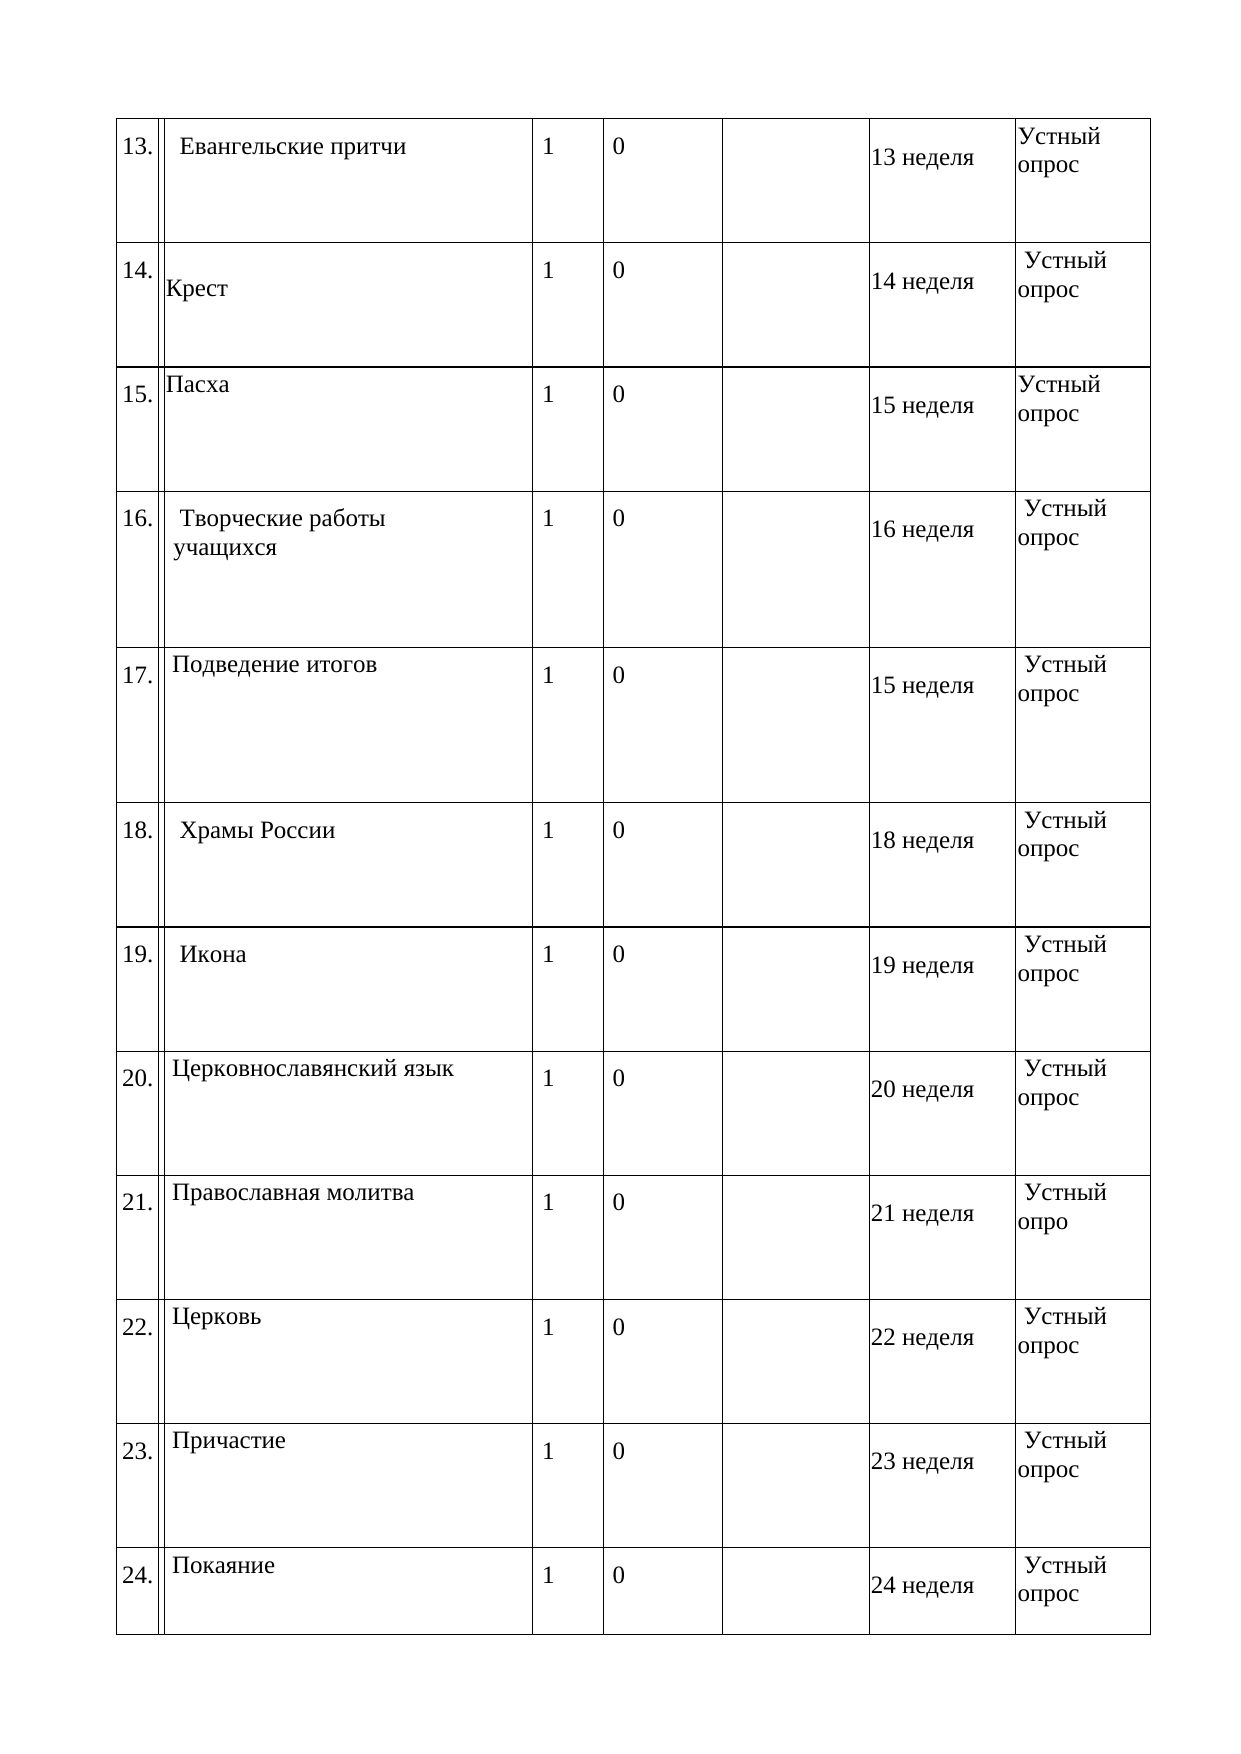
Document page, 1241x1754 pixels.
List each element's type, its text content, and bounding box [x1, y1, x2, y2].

table_cell 0 [604, 803, 722, 926]
table_cell Устный опрос [1016, 492, 1150, 647]
table_cell 1 [533, 803, 603, 926]
table_cell [723, 1052, 869, 1175]
table_cell Устный опрос [1016, 1052, 1150, 1175]
table_cell Пасха [165, 368, 532, 491]
table_cell 14. [117, 243, 158, 366]
table_cell 0 [604, 1052, 722, 1175]
table_cell [159, 1424, 164, 1547]
table_cell [159, 1300, 164, 1423]
table_cell [723, 648, 869, 802]
table_cell Устный опрос [1016, 368, 1150, 491]
table_cell [159, 648, 164, 802]
table_cell 1 [533, 648, 603, 802]
table_cell 18 неделя [870, 803, 1015, 926]
table_cell 13 неделя [870, 119, 1015, 242]
table_cell 1 [533, 243, 603, 366]
table_cell [723, 803, 869, 926]
table_cell Подведение итогов [165, 648, 532, 802]
table_cell 19 неделя [870, 928, 1015, 1051]
table_cell Причастие [165, 1424, 532, 1547]
table_cell Крест [165, 243, 532, 366]
table_cell Устный опрос [1016, 803, 1150, 926]
table_cell Устный опро [1016, 1176, 1150, 1299]
table_cell 0 [604, 1300, 722, 1423]
table_cell 21 неделя [870, 1176, 1015, 1299]
table_cell Устный опрос [1016, 648, 1150, 802]
table_cell 1 [533, 1052, 603, 1175]
table_cell [723, 1424, 869, 1547]
table_cell 0 [604, 119, 722, 242]
table_cell [723, 368, 869, 491]
table_cell [159, 368, 164, 491]
table_cell Устный опрос [1016, 928, 1150, 1051]
table_cell 0 [604, 1176, 722, 1299]
table_cell Покаяние [165, 1548, 532, 1633]
table_cell 20 неделя [870, 1052, 1015, 1175]
table_cell Храмы России [165, 803, 532, 926]
table_cell 1 [533, 492, 603, 647]
table_cell Евангельские притчи [165, 119, 532, 242]
table_cell 1 [533, 1176, 603, 1299]
table_cell Устный опрос [1016, 1424, 1150, 1547]
table_cell 23 неделя [870, 1424, 1015, 1547]
table_cell [723, 119, 869, 242]
table_cell 21. [117, 1176, 158, 1299]
table_cell 14 неделя [870, 243, 1015, 366]
table_cell 0 [604, 648, 722, 802]
table_cell [159, 928, 164, 1051]
table_cell 24. [117, 1548, 158, 1633]
table_cell 1 [533, 1300, 603, 1423]
table_cell [159, 1548, 164, 1633]
table_cell [723, 1548, 869, 1633]
table_cell Устный опрос [1016, 243, 1150, 366]
table_cell [723, 1176, 869, 1299]
table_cell 1 [533, 928, 603, 1051]
table_cell [159, 492, 164, 647]
table_cell Церковнославянский язык [165, 1052, 532, 1175]
table_cell [159, 803, 164, 926]
table_cell Устный опрос [1016, 1300, 1150, 1423]
table_cell 15. [117, 368, 158, 491]
table_cell 0 [604, 243, 722, 366]
table_cell Устный опрос [1016, 1548, 1150, 1633]
table_cell 1 [533, 1548, 603, 1633]
table_cell 16. [117, 492, 158, 647]
table_cell 0 [604, 1424, 722, 1547]
table_cell 18. [117, 803, 158, 926]
table_cell 23. [117, 1424, 158, 1547]
table_cell 20. [117, 1052, 158, 1175]
table_cell 0 [604, 928, 722, 1051]
table_cell [159, 1176, 164, 1299]
table_cell 1 [533, 368, 603, 491]
table_cell [159, 119, 164, 242]
table_cell [723, 1300, 869, 1423]
table_cell 1 [533, 119, 603, 242]
table_cell 15 неделя [870, 368, 1015, 491]
table_cell 17. [117, 648, 158, 802]
table_cell 0 [604, 1548, 722, 1633]
table_cell 0 [604, 368, 722, 491]
table_cell Устный опрос [1016, 119, 1150, 242]
table_cell 15 неделя [870, 648, 1015, 802]
table_cell 24 неделя [870, 1548, 1015, 1633]
table_cell Православная молитва [165, 1176, 532, 1299]
table_cell [723, 928, 869, 1051]
table_cell 1 [533, 1424, 603, 1547]
table_cell Икона [165, 928, 532, 1051]
table_cell 13. [117, 119, 158, 242]
table_cell Творческие работы учащихся [165, 492, 532, 647]
table_cell [159, 1052, 164, 1175]
table_cell 22 неделя [870, 1300, 1015, 1423]
table_cell 0 [604, 492, 722, 647]
table_cell Церковь [165, 1300, 532, 1423]
table_cell 19. [117, 928, 158, 1051]
table_cell [159, 243, 164, 366]
table_cell [723, 243, 869, 366]
table_cell 22. [117, 1300, 158, 1423]
table_cell 16 неделя [870, 492, 1015, 647]
table_cell [723, 492, 869, 647]
